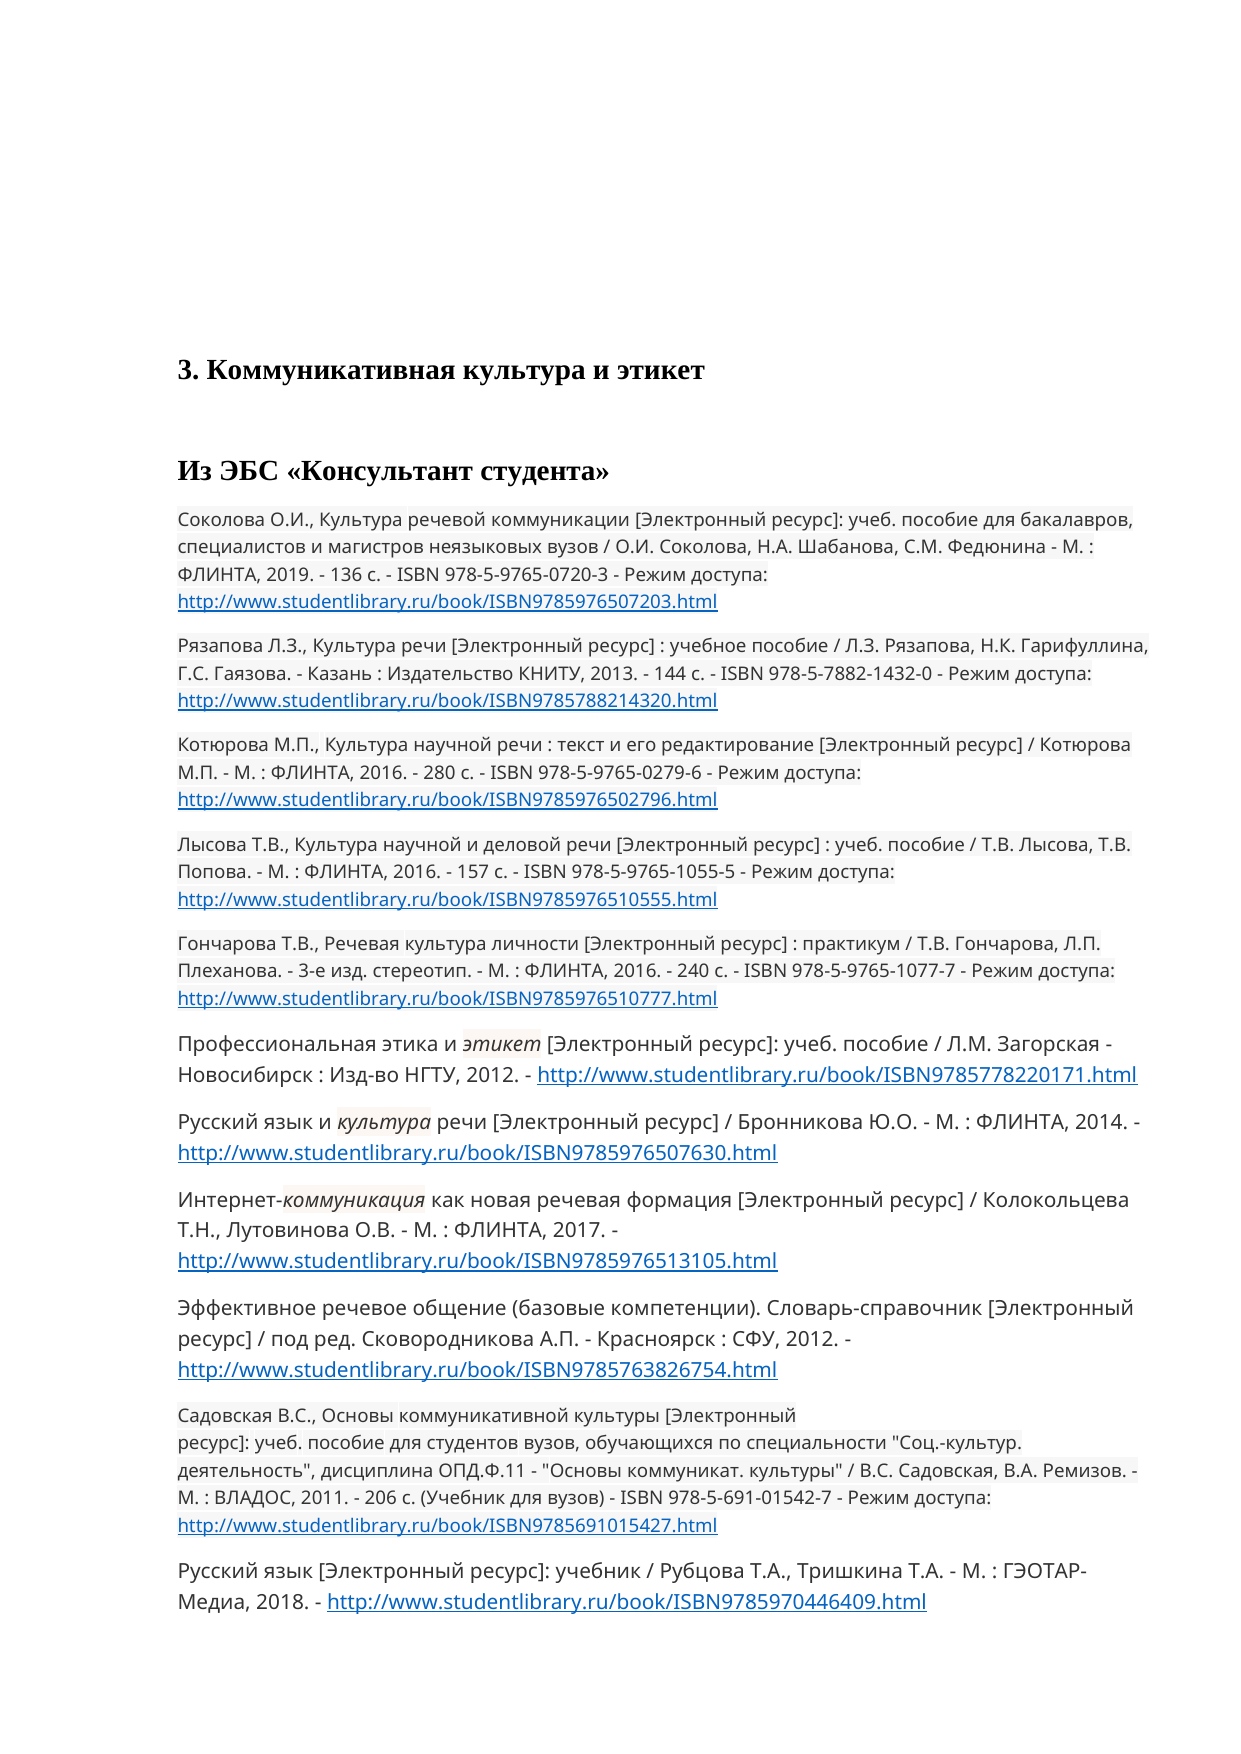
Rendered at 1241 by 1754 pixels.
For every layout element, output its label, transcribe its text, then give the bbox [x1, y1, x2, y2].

text 3. Коммуникативная культура и этикет [177, 352, 1152, 386]
text Котюрова М.П., Культура научной речи : текст и его редактирование [Электронный ресурс] / Котюрова М.П. - М. : ФЛИНТА, 2016. - 280 с. - ISBN 978-5-9765-0279-6 - Режим доступа: http://www.studentlibrary.ru/book/ISBN9785976502796.html [177, 732, 1152, 812]
text Садовская В.С., Основы коммуникативной культуры [Электронный ресурс]: учеб. пособие для студентов вузов, обучающихся по специальности "Соц.-культур. деятельность", дисциплина ОПД.Ф.11 - "Основы коммуникат. культуры" / В.С. Садовская, В.А. Ремизов. - М. : ВЛАДОС, 2011. - 206 с. (Учебник для вузов) - ISBN 978-5-691-01542-7 - Режим доступа: http://www.studentlibrary.ru/book/ISBN9785691015427.html [177, 1402, 1152, 1538]
text Эффективное речевое общение (базовые компетенции). Cловарь-справочник [Электронный ресурс] / под ред. Сковородникова А.П. - Красноярск : СФУ, 2012. - http://www.studentlibrary.ru/book/ISBN9785763826754.html [177, 1293, 1152, 1383]
text Гончарова Т.В., Речевая культура личности [Электронный ресурс] : практикум / Т.В. Гончарова, Л.П. Плеханова. - 3-е изд. стереотип. - М. : ФЛИНТА, 2016. - 240 с. - ISBN 978-5-9765-1077-7 - Режим доступа: http://www.studentlibrary.ru/book/ISBN9785976510777.html [177, 930, 1152, 1011]
text Русский язык [Электронный ресурс]: учебник / Рубцова Т.А., Тришкина Т.А. - М. : ГЭОТАР-Медиа, 2018. - http://www.studentlibrary.ru/book/ISBN9785970446409.html [177, 1556, 1152, 1615]
text Русский язык и культура речи [Электронный ресурс] / Бронникова Ю.О. - М. : ФЛИНТА, 2014. - http://www.studentlibrary.ru/book/ISBN9785976507630.html [177, 1107, 1152, 1166]
text Профессиональная этика и этикет [Электронный ресурс]: учеб. пособие / Л.М. Загорская - Новосибирск : Изд-во НГТУ, 2012. - http://www.studentlibrary.ru/book/ISBN9785778220171.html [177, 1029, 1152, 1088]
text Рязапова Л.З., Культура речи [Электронный ресурс] : учебное пособие / Л.З. Рязапова, Н.К. Гарифуллина, Г.С. Гаязова. - Казань : Издательство КНИТУ, 2013. - 144 с. - ISBN 978-5-7882-1432-0 - Режим доступа: http://www.studentlibrary.ru/book/ISBN9785788214320.html [177, 632, 1152, 713]
text Соколова О.И., Культура речевой коммуникации [Электронный ресурс]: учеб. пособие для бакалавров, специалистов и магистров неязыковых вузов / О.И. Соколова, Н.А. Шабанова, С.М. Федюнина - М. : ФЛИНТА, 2019. - 136 с. - ISBN 978-5-9765-0720-3 - Режим доступа: http://www.studentlibrary.ru/book/ISBN9785976507203.html [177, 506, 1152, 614]
text Лысова Т.В., Культура научной и деловой речи [Электронный ресурс] : учеб. пособие / Т.В. Лысова, Т.В. Попова. - М. : ФЛИНТА, 2016. - 157 с. - ISBN 978-5-9765-1055-5 - Режим доступа: http://www.studentlibrary.ru/book/ISBN9785976510555.html [177, 831, 1152, 911]
text Интернет-коммуникация как новая речевая формация [Электронный ресурс] / Колокольцева Т.Н., Лутовинова О.В. - М. : ФЛИНТА, 2017. - http://www.studentlibrary.ru/book/ISBN9785976513105.html [177, 1185, 1152, 1275]
text Из ЭБС «Консультант студента» [177, 453, 1152, 487]
